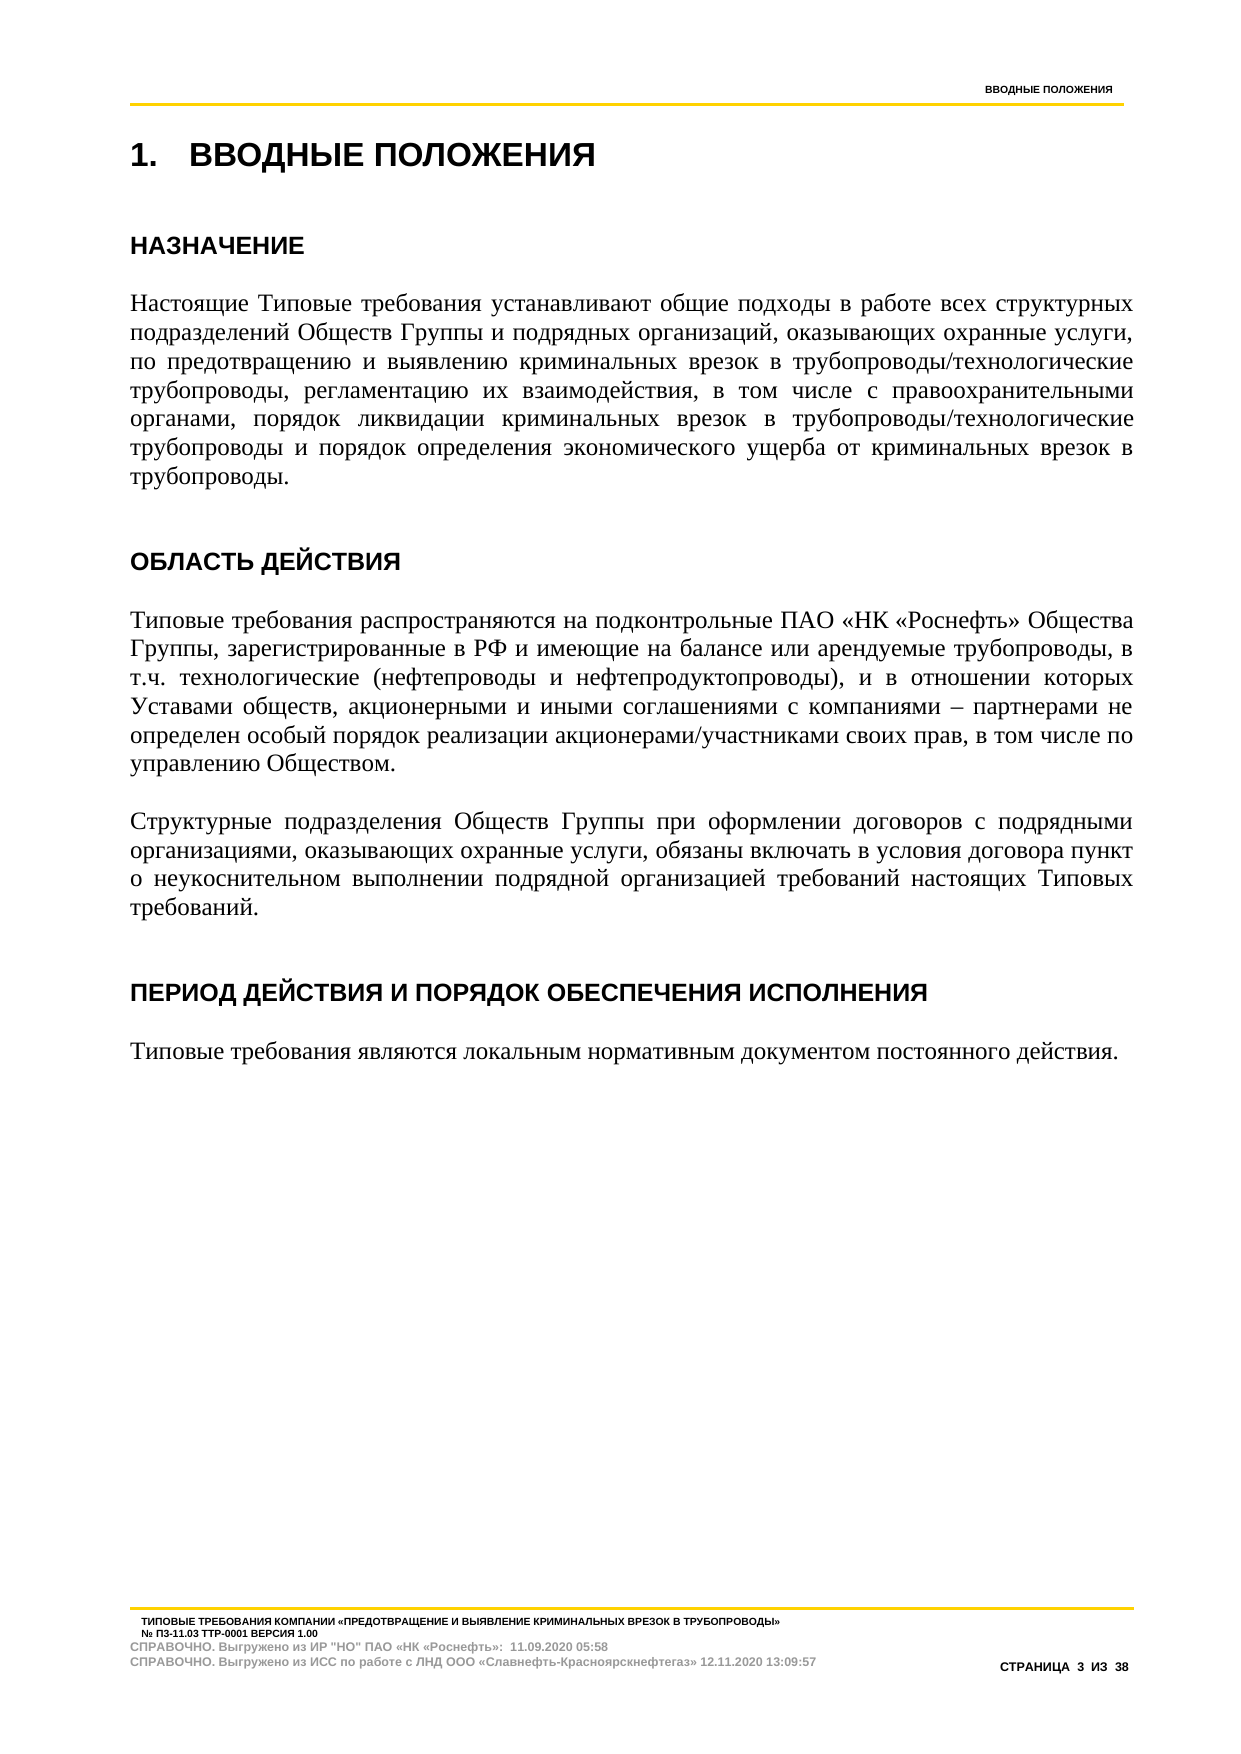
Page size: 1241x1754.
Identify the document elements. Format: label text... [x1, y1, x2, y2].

text ПЕРИОД ДЕЙСТВИЯ И ПОРЯДОК ОБЕСПЕЧЕНИЯ ИСПОЛНЕНИЯ [130, 978, 1134, 1007]
text Типовые требования распространяются на подконтрольные ПАО «НК «Роснефть» Общества Группы, зарегистрированные в РФ и имеющие на балансе или арендуемые трубопроводы, в т.ч. технологические (нефтепроводы и нефтепродуктопроводы), и в отношении которых Уставами обществ, акционерными и иными соглашениями с компаниями – партнерами не определен особый порядок реализации акционерами/участниками своих прав, в том числе по управлению Обществом. [130, 605, 1134, 777]
text Типовые требования являются локальным нормативным документом постоянного действия. [130, 1036, 1134, 1065]
text НАЗНАЧЕНИЕ [130, 231, 1134, 260]
text Структурные подразделения Обществ Группы при оформлении договоров с подрядными организациями, оказывающих охранные услуги, обязаны включать в условия договора пункт о неукоснительном выполнении подрядной организацией требований настоящих Типовых требований. [130, 806, 1134, 921]
subtitle ВВОДНЫЕ ПОЛОЖЕНИЯ [130, 135, 1134, 173]
text ОБЛАСТЬ ДЕЙСТВИЯ [130, 547, 1134, 576]
text Настоящие Типовые требования устанавливают общие подходы в работе всех структурных подразделений Обществ Группы и подрядных организаций, оказывающих охранные услуги, по предотвращению и выявлению криминальных врезок в трубопроводы/технологические трубопроводы, регламентацию их взаимодействия, в том числе с правоохранительными органами, порядок ликвидации криминальных врезок в трубопроводы/технологические трубопроводы и порядок определения экономического ущерба от криминальных врезок в трубопроводы. [130, 288, 1134, 490]
